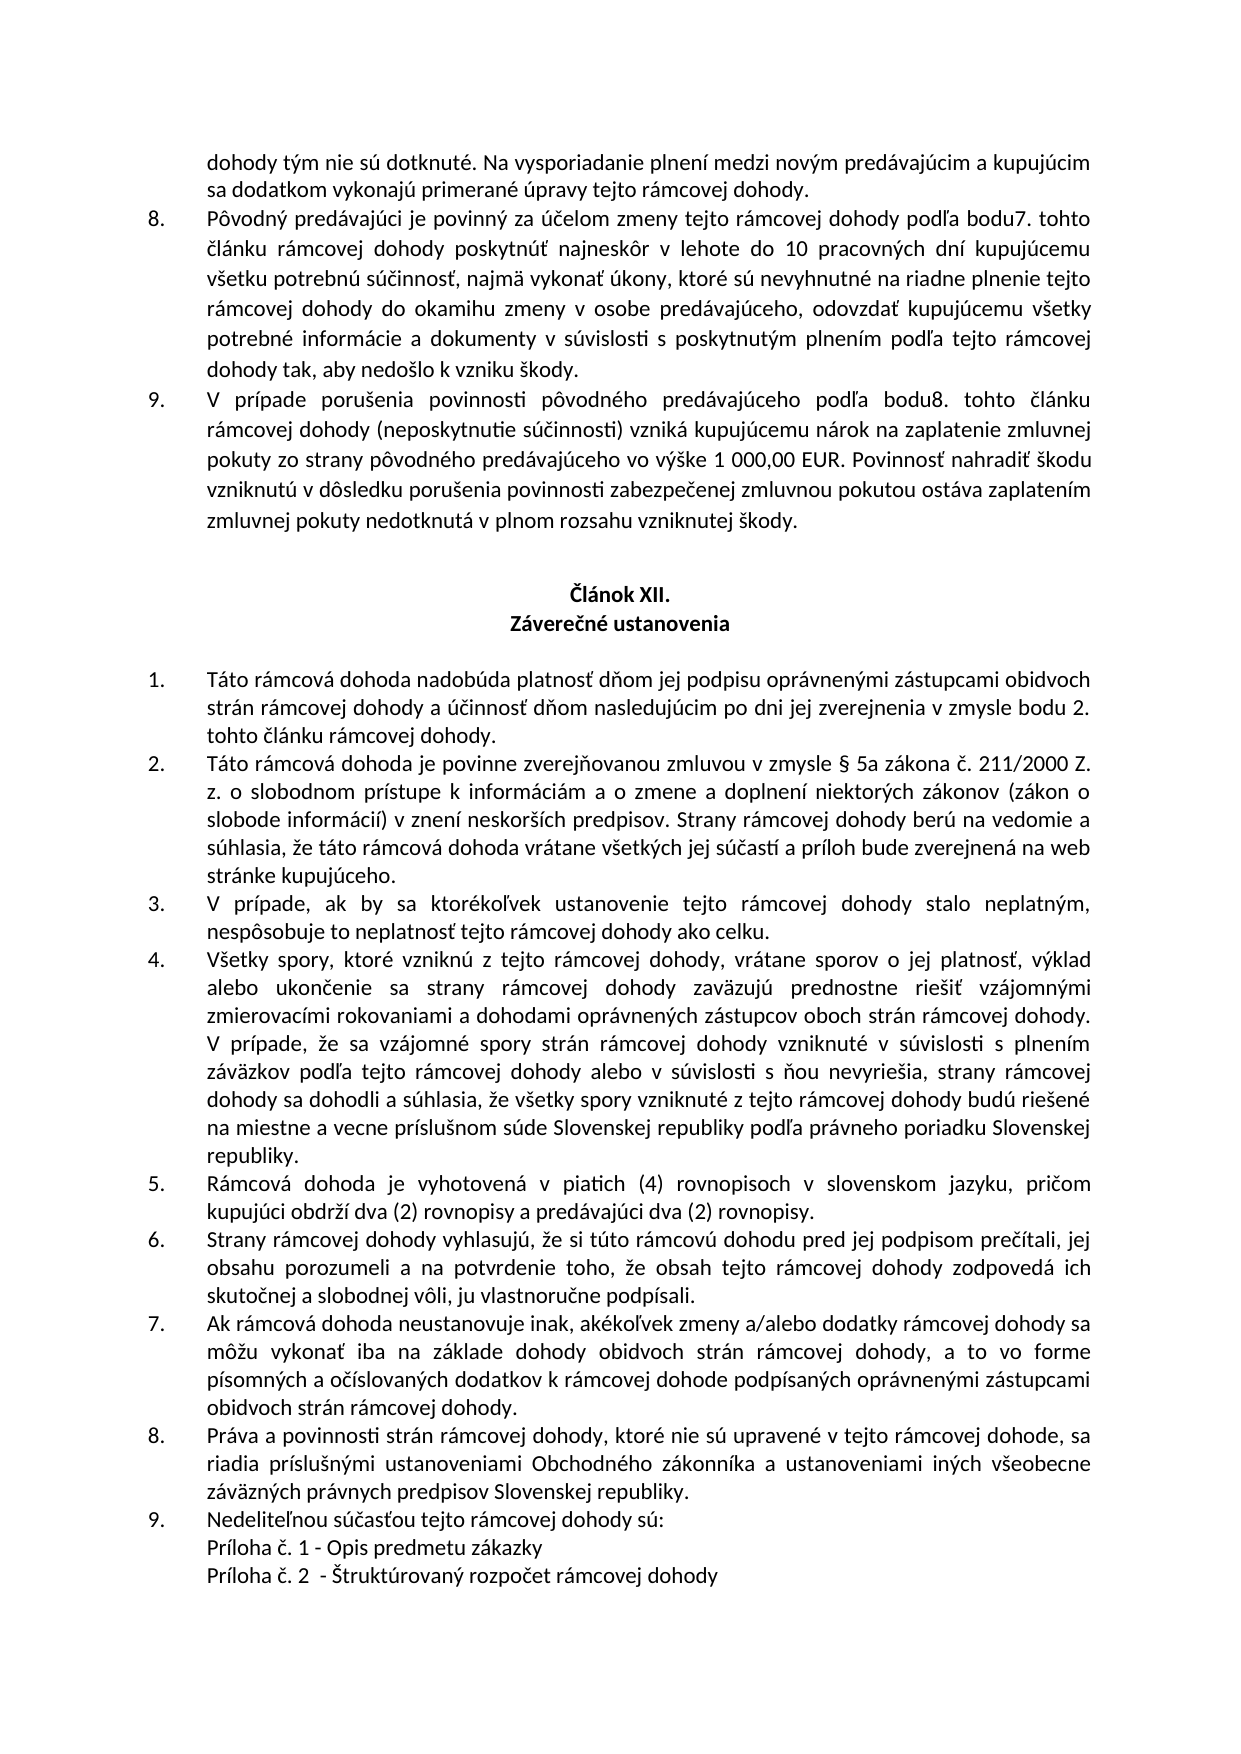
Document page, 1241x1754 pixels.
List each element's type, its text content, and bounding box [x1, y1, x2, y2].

text 6. Strany rámcovej dohody vyhlasujú, že si túto rámcovú dohodu pred jej podpisom prečítali, jej obsahu porozumeli a na potvrdenie toho, že obsah tejto rámcovej dohody zodpovedá ich skutočnej a slobodnej vôli, ju vlastnoručne podpísali. [148, 1225, 1093, 1309]
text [148, 148, 1093, 204]
text 9. V prípade porušenia povinnosti pôvodného predávajúceho podľa bodu8. tohto článku rámcovej dohody (neposkytnutie súčinnosti) vzniká kupujúcemu nárok na zaplatenie zmluvnej pokuty zo strany pôvodného predávajúceho vo výške 1 000,00 EUR. Povinnosť nahradiť škodu vzniknutú v dôsledku porušenia povinnosti zabezpečenej zmluvnou pokutou ostáva zaplatením zmluvnej pokuty nedotknutá v plnom rozsahu vzniknutej škody. [148, 385, 1093, 534]
text 4. Všetky spory, ktoré vzniknú z tejto rámcovej dohody, vrátane sporov o jej platnosť, výklad alebo ukončenie sa strany rámcovej dohody zaväzujú prednostne riešiť vzájomnými zmierovacími rokovaniami a dohodami oprávnených zástupcov oboch strán rámcovej dohody. V prípade, že sa vzájomné spory strán rámcovej dohody vzniknuté v súvislosti s plnením záväzkov podľa tejto rámcovej dohody alebo v súvislosti s ňou nevyriešia, strany rámcovej dohody sa dohodli a súhlasia, že všetky spory vzniknuté z tejto rámcovej dohody budú riešené na miestne a vecne príslušnom súde Slovenskej republiky podľa právneho poriadku Slovenskej republiky. [148, 945, 1093, 1169]
text 3. V prípade, ak by sa ktorékoľvek ustanovenie tejto rámcovej dohody stalo neplatným, nespôsobuje to neplatnosť tejto rámcovej dohody ako celku. [148, 889, 1093, 945]
text Príloha č. 1 - Opis predmetu zákazky [207, 1533, 1093, 1561]
text 8. Pôvodný predávajúci je povinný za účelom zmeny tejto rámcovej dohody podľa bodu7. tohto článku rámcovej dohody poskytnúť najneskôr v lehote do 10 pracovných dní kupujúcemu všetku potrebnú súčinnosť, najmä vykonať úkony, ktoré sú nevyhnutné na riadne plnenie tejto rámcovej dohody do okamihu zmeny v osobe predávajúceho, odovzdať kupujúcemu všetky potrebné informácie a dokumenty v súvislosti s poskytnutým plnením podľa tejto rámcovej dohody tak, aby nedošlo k vzniku škody. [148, 204, 1093, 383]
text 1. Táto rámcová dohoda nadobúda platnosť dňom jej podpisu oprávnenými zástupcami obidvoch strán rámcovej dohody a účinnosť dňom nasledujúcim po dni jej zverejnenia v zmysle bodu 2. tohto článku rámcovej dohody. [148, 665, 1093, 749]
text Príloha č. 2 - Štruktúrovaný rozpočet rámcovej dohody [207, 1561, 1093, 1589]
text 2. Táto rámcová dohoda je povinne zverejňovanou zmluvou v zmysle § 5a zákona č. 211/2000 Z. z. o slobodnom prístupe k informáciám a o zmene a doplnení niektorých zákonov (zákon o slobode informácií) v znení neskorších predpisov. Strany rámcovej dohody berú na vedomie a súhlasia, že táto rámcová dohoda vrátane všetkých jej súčastí a príloh bude zverejnená na web stránke kupujúceho. [148, 749, 1093, 889]
text Článok XII. [148, 581, 1093, 609]
text Záverečné ustanovenia [148, 609, 1093, 637]
text 9. Nedeliteľnou súčasťou tejto rámcovej dohody sú: [148, 1505, 1093, 1533]
text 5. Rámcová dohoda je vyhotovená v piatich (4) rovnopisoch v slovenskom jazyku, pričom kupujúci obdrží dva (2) rovnopisy a predávajúci dva (2) rovnopisy. [148, 1169, 1093, 1225]
text 7. Ak rámcová dohoda neustanovuje inak, akékoľvek zmeny a/alebo dodatky rámcovej dohody sa môžu vykonať iba na základe dohody obidvoch strán rámcovej dohody, a to vo forme písomných a očíslovaných dodatkov k rámcovej dohode podpísaných oprávnenými zástupcami obidvoch strán rámcovej dohody. [148, 1309, 1093, 1421]
text 8. Práva a povinnosti strán rámcovej dohody, ktoré nie sú upravené v tejto rámcovej dohode, sa riadia príslušnými ustanoveniami Obchodného zákonníka a ustanoveniami iných všeobecne záväzných právnych predpisov Slovenskej republiky. [148, 1421, 1093, 1505]
